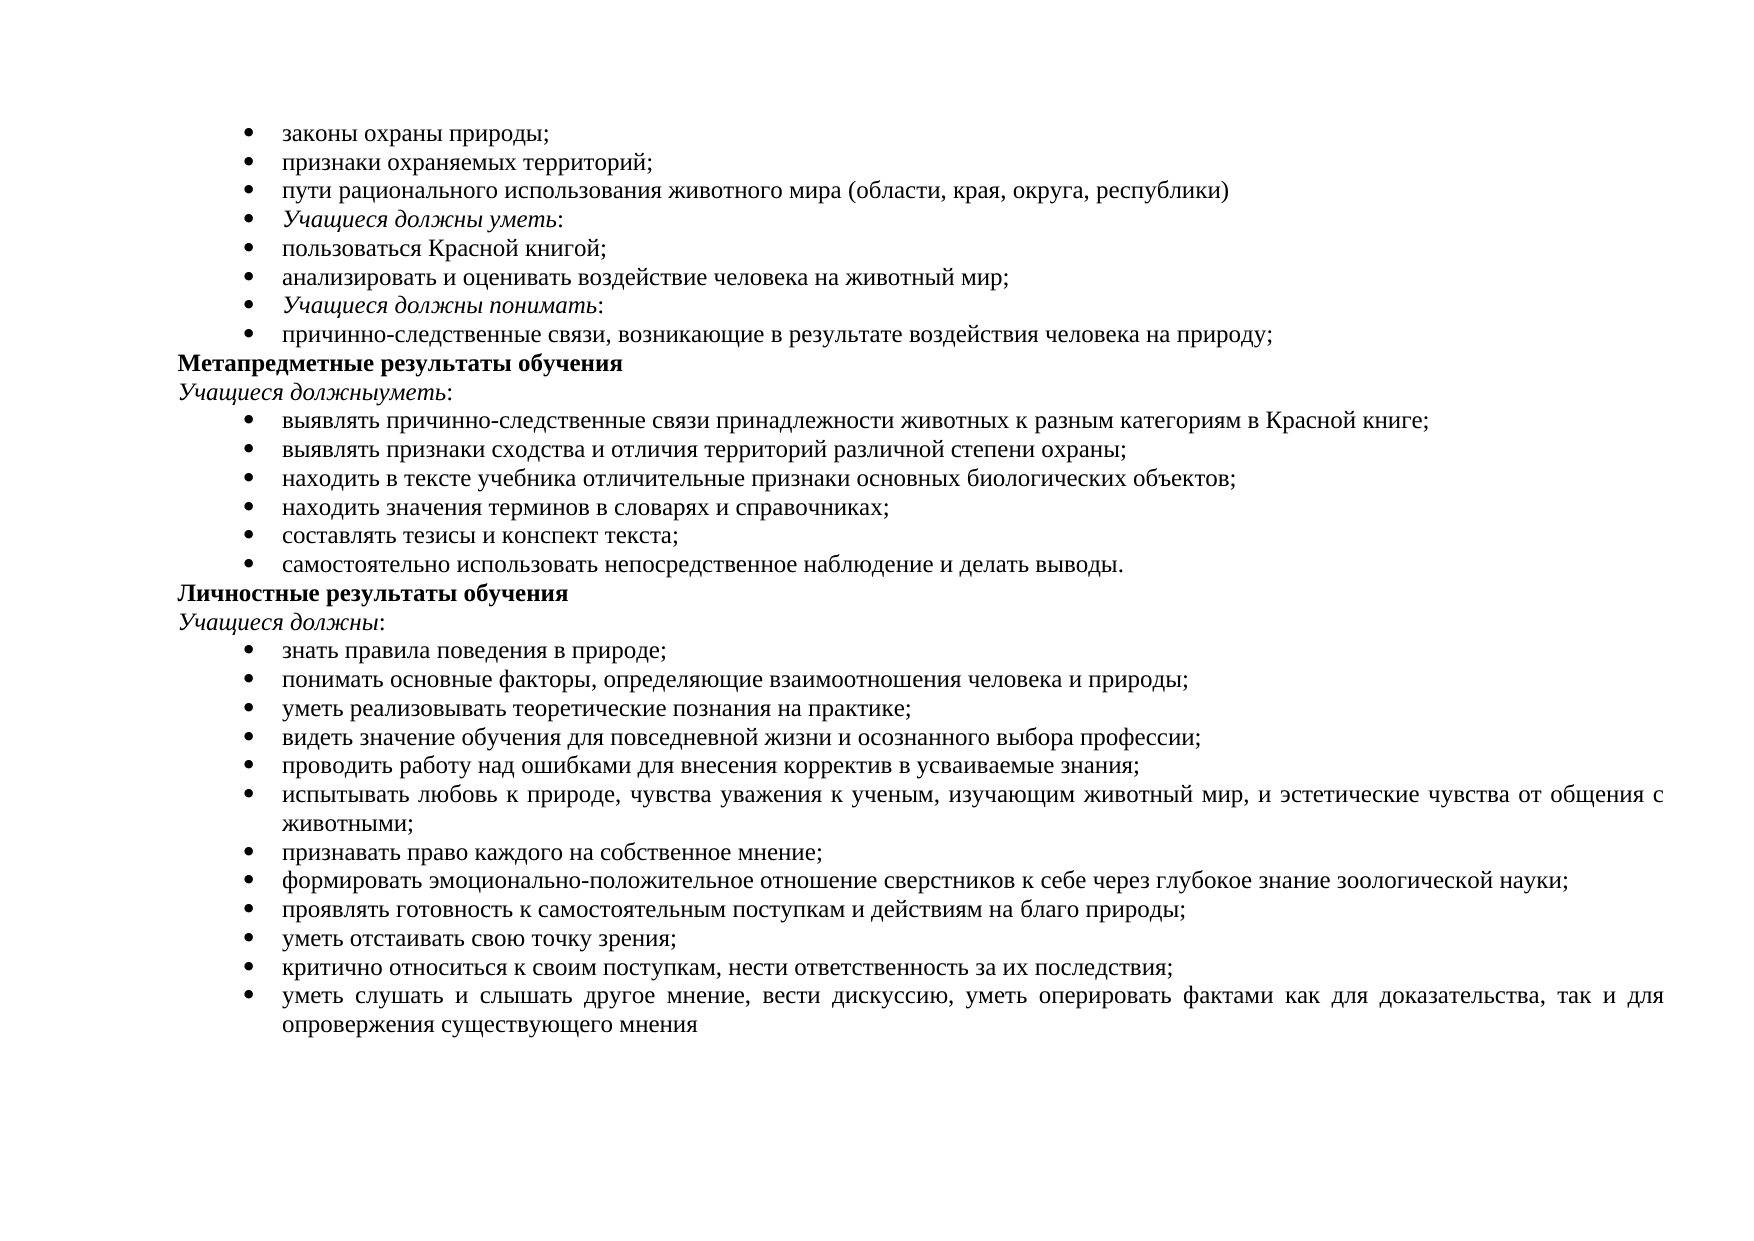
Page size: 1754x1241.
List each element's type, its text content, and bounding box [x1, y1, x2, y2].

text Личностные результаты обучения [177, 578, 1665, 607]
list знать правила поведения в природе; [244, 636, 1665, 664]
text Метапредметные результаты обучения [177, 348, 1665, 377]
list самостоятельно использовать непосредственное наблюдение и делать выводы. [244, 549, 1665, 578]
list проявлять готовность к самостоятельным поступкам и действиям на благо природы; [244, 894, 1665, 923]
list уметь реализовывать теоретические познания на практике; [244, 693, 1665, 722]
list анализировать и оценивать воздействие человека на животный мир; [244, 262, 1665, 291]
list Учащиеся должны уметь: [244, 204, 1665, 233]
list проводить работу над ошибками для внесения корректив в усваиваемые знания; [244, 751, 1665, 779]
list признаки охраняемых территорий; [244, 147, 1665, 176]
list законы охраны природы; [244, 118, 1665, 147]
list пути рационального использования животного мира (области, края, округа, республики) [244, 176, 1665, 204]
text Учащиеся должны: [177, 607, 1665, 636]
list находить значения терминов в словарях и справочниках; [244, 492, 1665, 521]
list признавать право каждого на собственное мнение; [244, 837, 1665, 866]
list испытывать любовь к природе, чувства уважения к ученым, изучающим животный мир, и эстетические чувства от общения с животными; [244, 779, 1665, 837]
list составлять тезисы и конспект текста; [244, 521, 1665, 549]
text Учащиеся должныуметь: [177, 377, 1665, 406]
list уметь слушать и слышать другое мнение, вести дискуссию, уметь оперировать фактами как для доказательства, так и для опровержения существующего мнения [244, 981, 1665, 1038]
list критично относиться к своим поступкам, нести ответственность за их последствия; [244, 952, 1665, 981]
list пользоваться Красной книгой; [244, 233, 1665, 262]
list видеть значение обучения для повседневной жизни и осознанного выбора профессии; [244, 722, 1665, 751]
list формировать эмоционально-положительное отношение сверстников к себе через глубокое знание зоологической науки; [244, 866, 1665, 894]
list находить в тексте учебника отличительные признаки основных биологических объектов; [244, 463, 1665, 492]
list уметь отстаивать свою точку зрения; [244, 923, 1665, 952]
list Учащиеся должны понимать: [244, 291, 1665, 319]
list выявлять признаки сходства и отличия территорий различной степени охраны; [244, 434, 1665, 463]
list выявлять причинно-следственные связи принадлежности животных к разным категориям в Красной книге; [244, 406, 1665, 434]
list понимать основные факторы, определяющие взаимоотношения человека и природы; [244, 664, 1665, 693]
list причинно-следственные связи, возникающие в результате воздействия человека на природу; [244, 319, 1665, 348]
